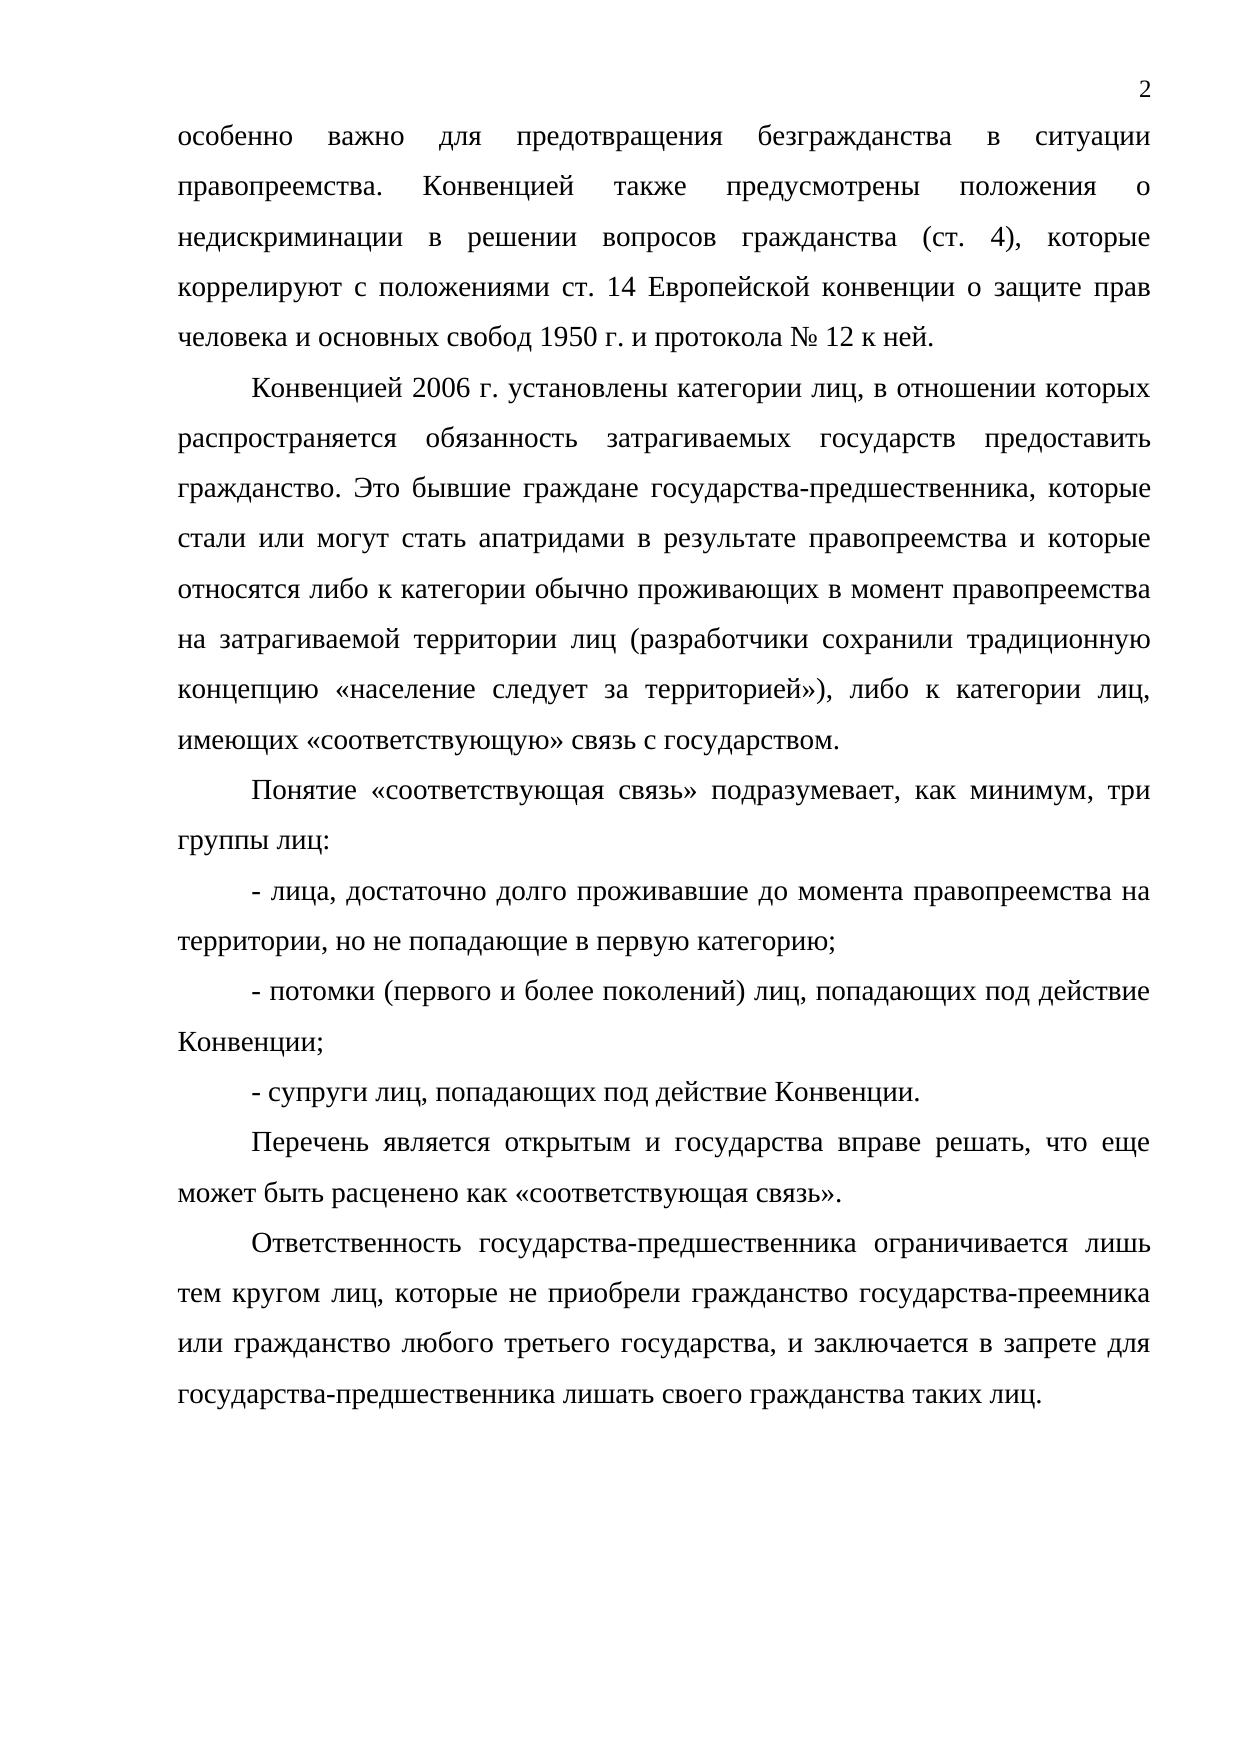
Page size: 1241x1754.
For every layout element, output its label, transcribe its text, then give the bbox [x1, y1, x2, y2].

text - потомки (первого и более поколений) лиц, попадающих под действие Конвенции; [177, 973, 1152, 1057]
text - супруги лиц, попадающих под действие Конвенции. [177, 1074, 1152, 1108]
text Перечень является открытым и государства вправе решать, что еще может быть расценено как «соответствующая связь». [177, 1124, 1152, 1208]
text - лица, достаточно долго проживавшие до момента правопреемства на территории, но не попадающие в первую категорию; [177, 873, 1152, 957]
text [177, 118, 1152, 353]
text Конвенцией 2006 г. установлены категории лиц, в отношении которых распространяется обязанность затрагиваемых государств предоставить гражданство. Это бывшие граждане государства-предшественника, которые стали или могут стать апатридами в результате правопреемства и которые относятся либо к категории обычно проживающих в момент правопреемства на затрагиваемой территории лиц (разработчики сохранили традиционную концепцию «население следует за территорией»), либо к категории лиц, имеющих «соответствующую» связь с государством. [177, 370, 1152, 755]
text Понятие «соответствующая связь» подразумевает, как минимум, три группы лиц: [177, 772, 1152, 856]
text Ответственность государства-предшественника ограничивается лишь тем кругом лиц, которые не приобрели гражданство государства-преемника или гражданство любого третьего государства, и заключается в запрете для государства-предшественника лишать своего гражданства таких лиц. [177, 1225, 1152, 1409]
